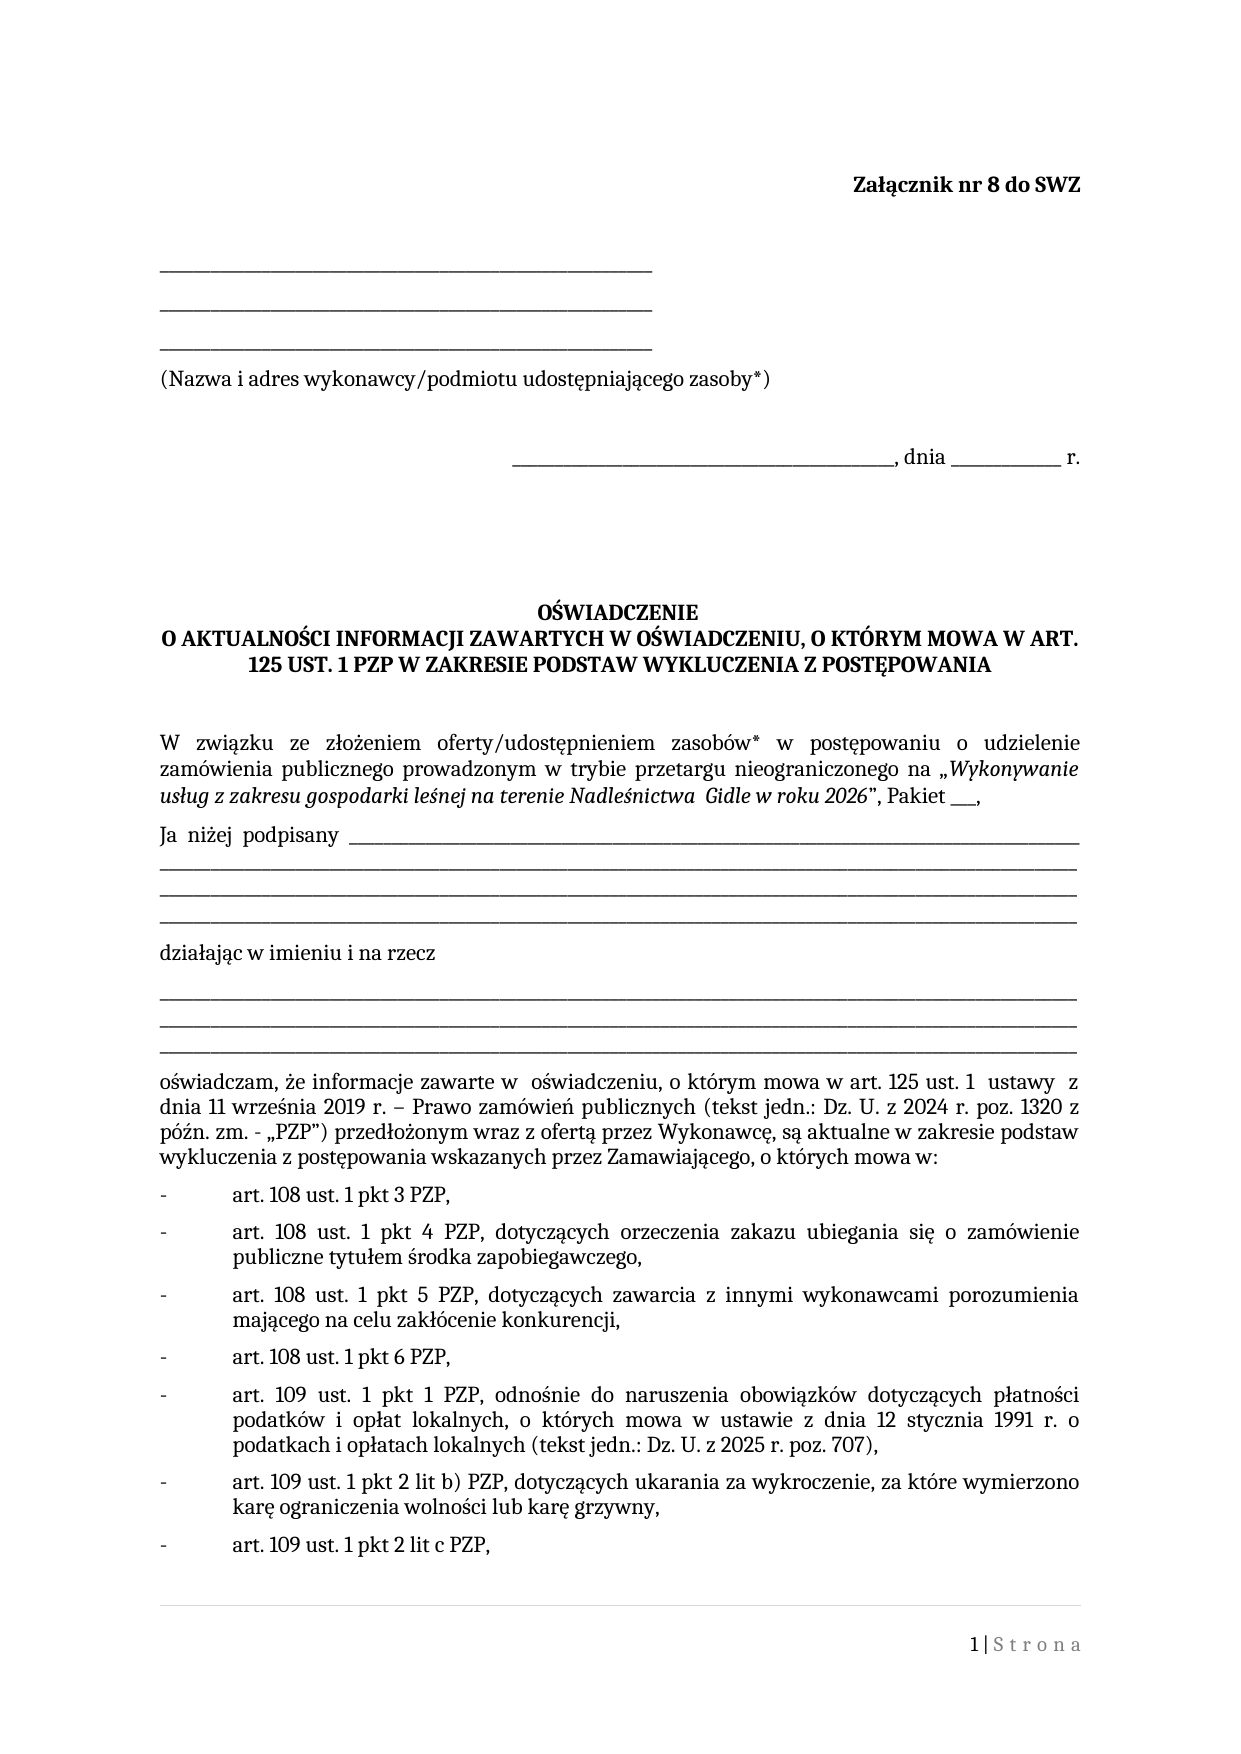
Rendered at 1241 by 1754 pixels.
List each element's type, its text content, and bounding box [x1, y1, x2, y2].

text - art. 108 ust. 1 pkt 5 PZP, dotyczących zawarcia z innymi wykonawcami porozumienia mającego na celu zakłócenie konkurencji, [159, 1282, 1081, 1332]
text - art. 108 ust. 1 pkt 6 PZP, [159, 1345, 1081, 1370]
text - art. 109 ust. 1 pkt 1 PZP, odnośnie do naruszenia obowiązków dotyczących płatności podatków i opłat lokalnych, o których mowa w ustawie z dnia 12 stycznia 1991 r. o podatkach i opłatach lokalnych (tekst jedn.: Dz. U. z 2025 r. poz. 707), [159, 1382, 1081, 1457]
text - art. 108 ust. 1 pkt 3 PZP, [159, 1182, 1081, 1207]
text (Nazwa i adres wykonawcy/podmiotu udostępniającego zasoby*) [159, 366, 1081, 393]
text __________________________________________________________ [159, 288, 1081, 315]
text __________________________________________________________ [159, 327, 1081, 354]
text oświadczam, że informacje zawarte w oświadczeniu, o którym mowa w art. 125 ust. 1 ustawy z dnia 11 września 2019 r. – Prawo zamówień publicznych (tekst jedn.: Dz. U. z 2024 r. poz. 1320 z późn. zm. - „PZP”) przedłożonym wraz z ofertą przez Wykonawcę, są aktualne w zakresie podstaw wykluczenia z postępowania wskazanych przez Zamawiającego, o których mowa w: [159, 1070, 1081, 1170]
text - art. 109 ust. 1 pkt 2 lit c PZP, [159, 1532, 1081, 1557]
text Ja niżej podpisany ______________________________________________________________________________________ ____________________________________________________________________________________________________________________________________________________________________________________________________________________________________________________________________________________________________________________________________ [159, 821, 1081, 927]
text OŚWIADCZENIE O AKTUALNOŚCI INFORMACJI ZAWARTYCH W OŚWIADCZENIU, O KTÓRYM MOWA W ART. 125 UST. 1 PZP W ZAKRESIE PODSTAW WYKLUCZENIA Z POSTĘPOWANIA [159, 599, 1081, 678]
text Załącznik nr 8 do SWZ [159, 172, 1081, 198]
text _____________________________________________, dnia _____________ r. [159, 444, 1081, 470]
text ____________________________________________________________________________________________________________________________________________________________________________________________________________________________________________________________________________________________________________________________________ [159, 978, 1081, 1057]
text __________________________________________________________ [159, 250, 1081, 276]
text - art. 108 ust. 1 pkt 4 PZP, dotyczących orzeczenia zakazu ubiegania się o zamówienie publiczne tytułem środka zapobiegawczego, [159, 1220, 1081, 1270]
text działając w imieniu i na rzecz [159, 939, 1081, 966]
text W związku ze złożeniem oferty/udostępnieniem zasobów* w postępowaniu o udzielenie zamówienia publicznego prowadzonym w trybie przetargu nieograniczonego na „Wykonywanie usług z zakresu gospodarki leśnej na terenie Nadleśnictwa Gidle w roku 2026”, Pakiet ___, [159, 730, 1081, 809]
text - art. 109 ust. 1 pkt 2 lit b) PZP, dotyczących ukarania za wykroczenie, za które wymierzono karę ograniczenia wolności lub karę grzywny, [159, 1470, 1081, 1520]
